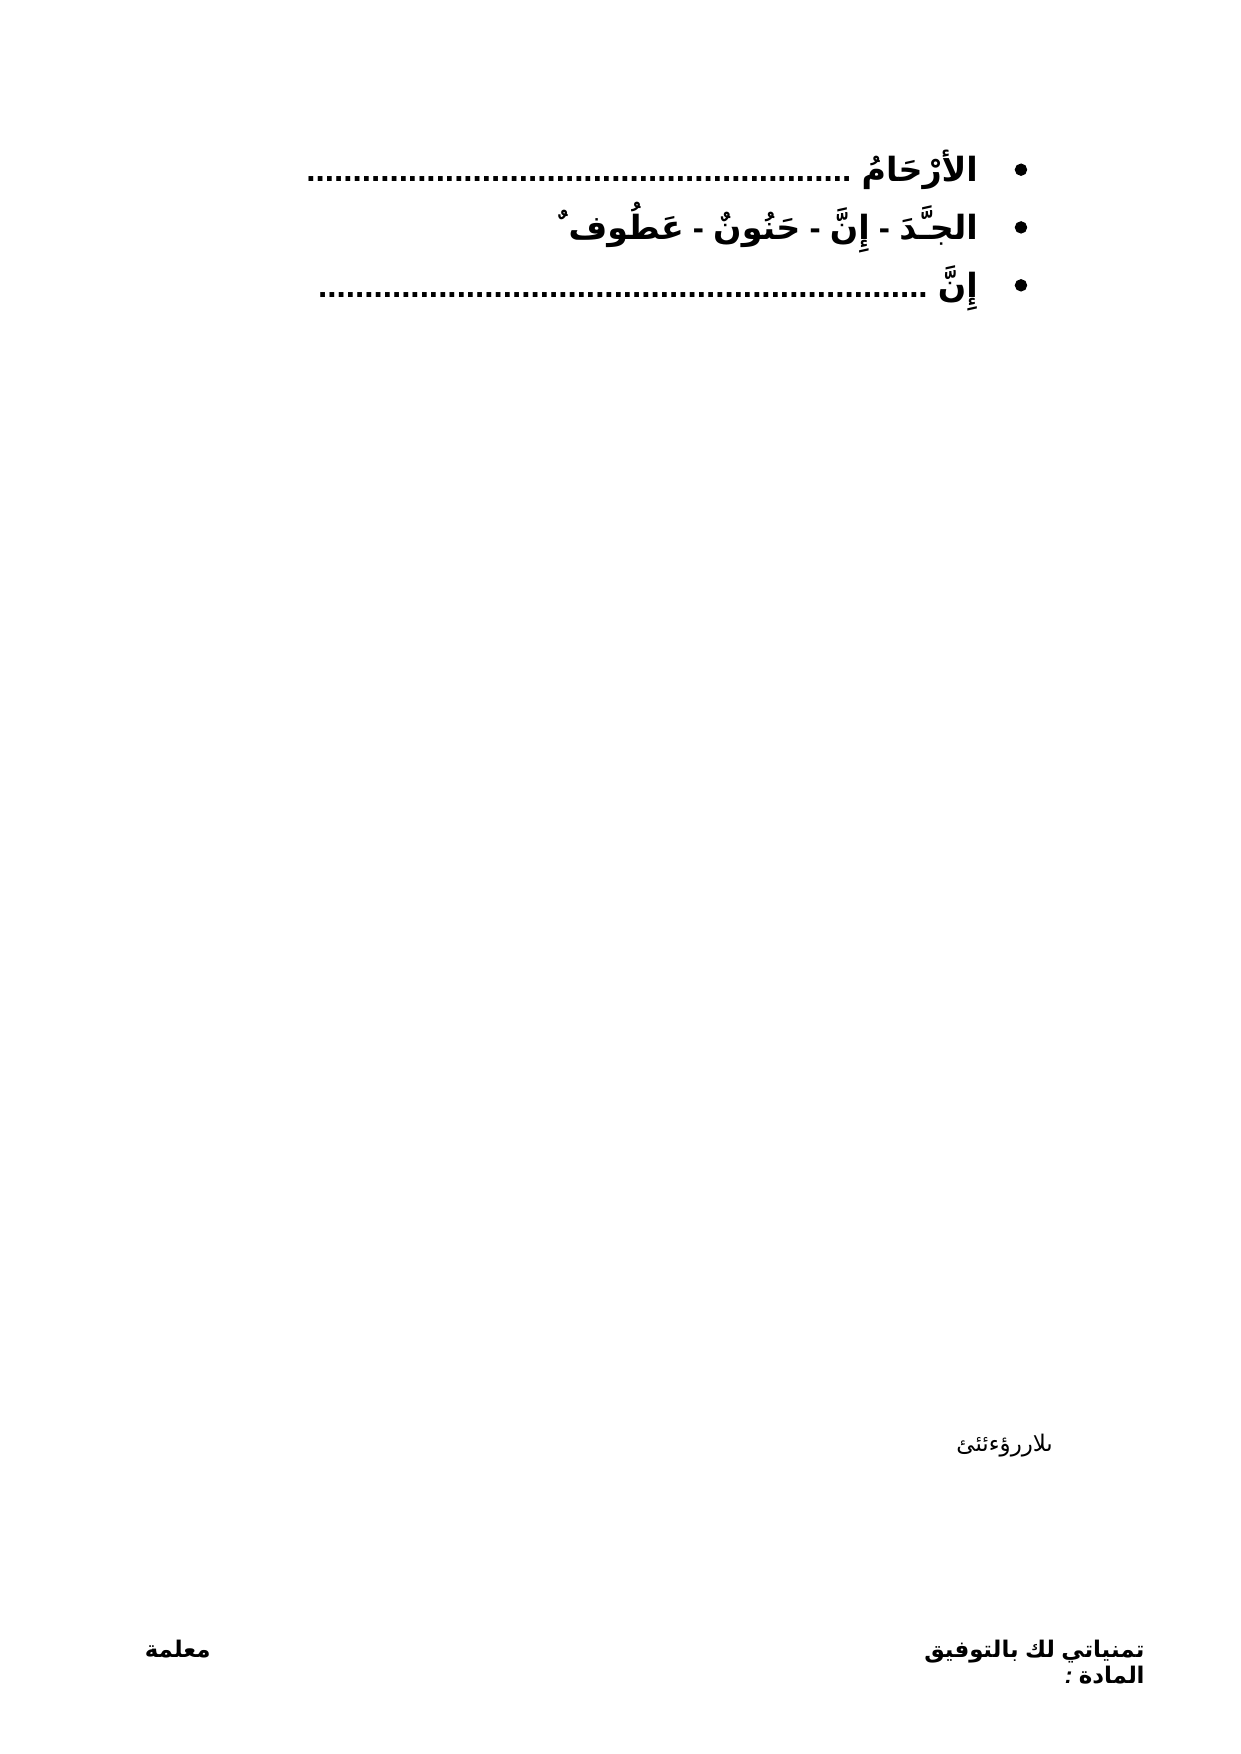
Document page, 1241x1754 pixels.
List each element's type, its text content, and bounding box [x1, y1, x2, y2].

list الأرْحَامُ ........................................................... [187, 150, 1015, 188]
list الجـَّدَ - إِنَّ - حَنُونٌ - عَطُوف ٌ [187, 208, 1015, 246]
list إِنَّ .................................................................. [187, 266, 1015, 304]
text ىلاررؤءئئئ [187, 1430, 1053, 1456]
